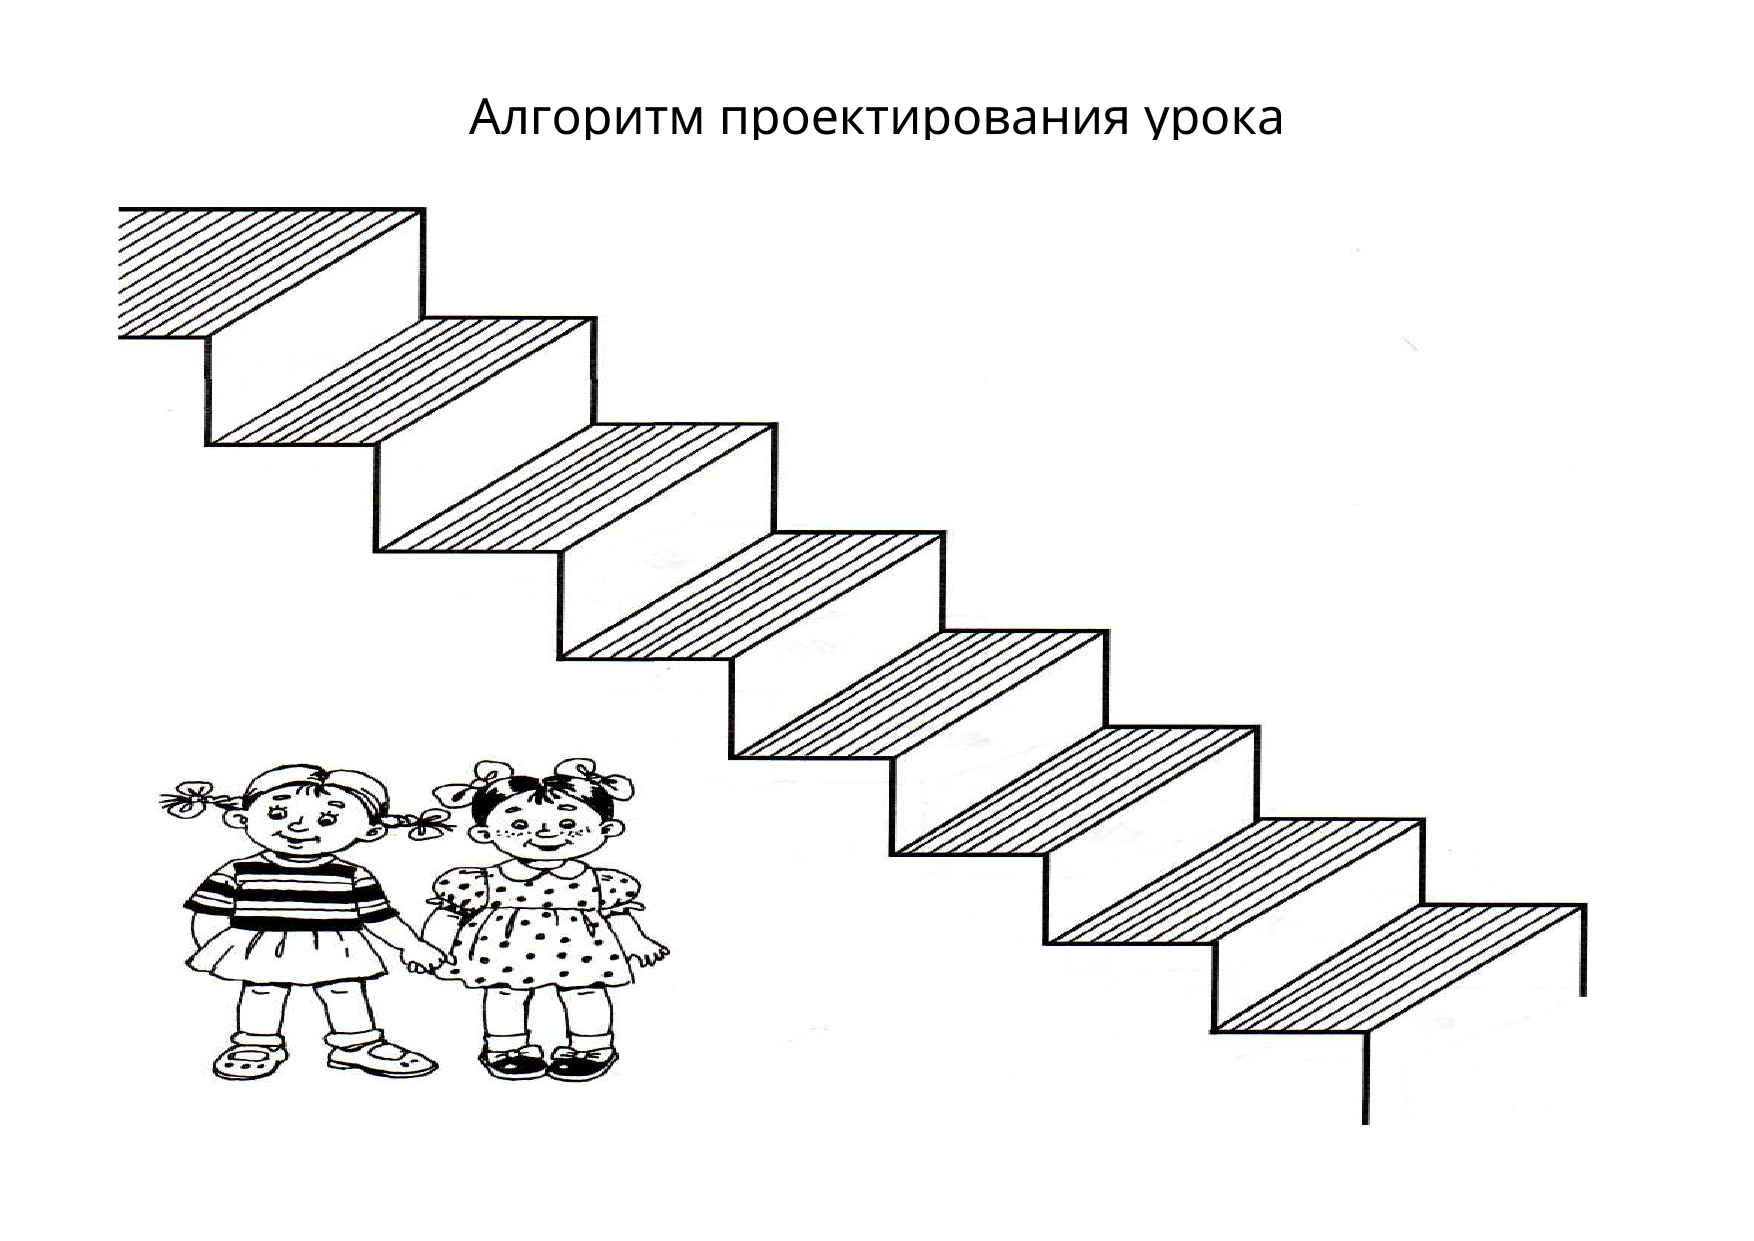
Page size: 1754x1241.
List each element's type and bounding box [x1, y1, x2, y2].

picture [118, 207, 1590, 1125]
